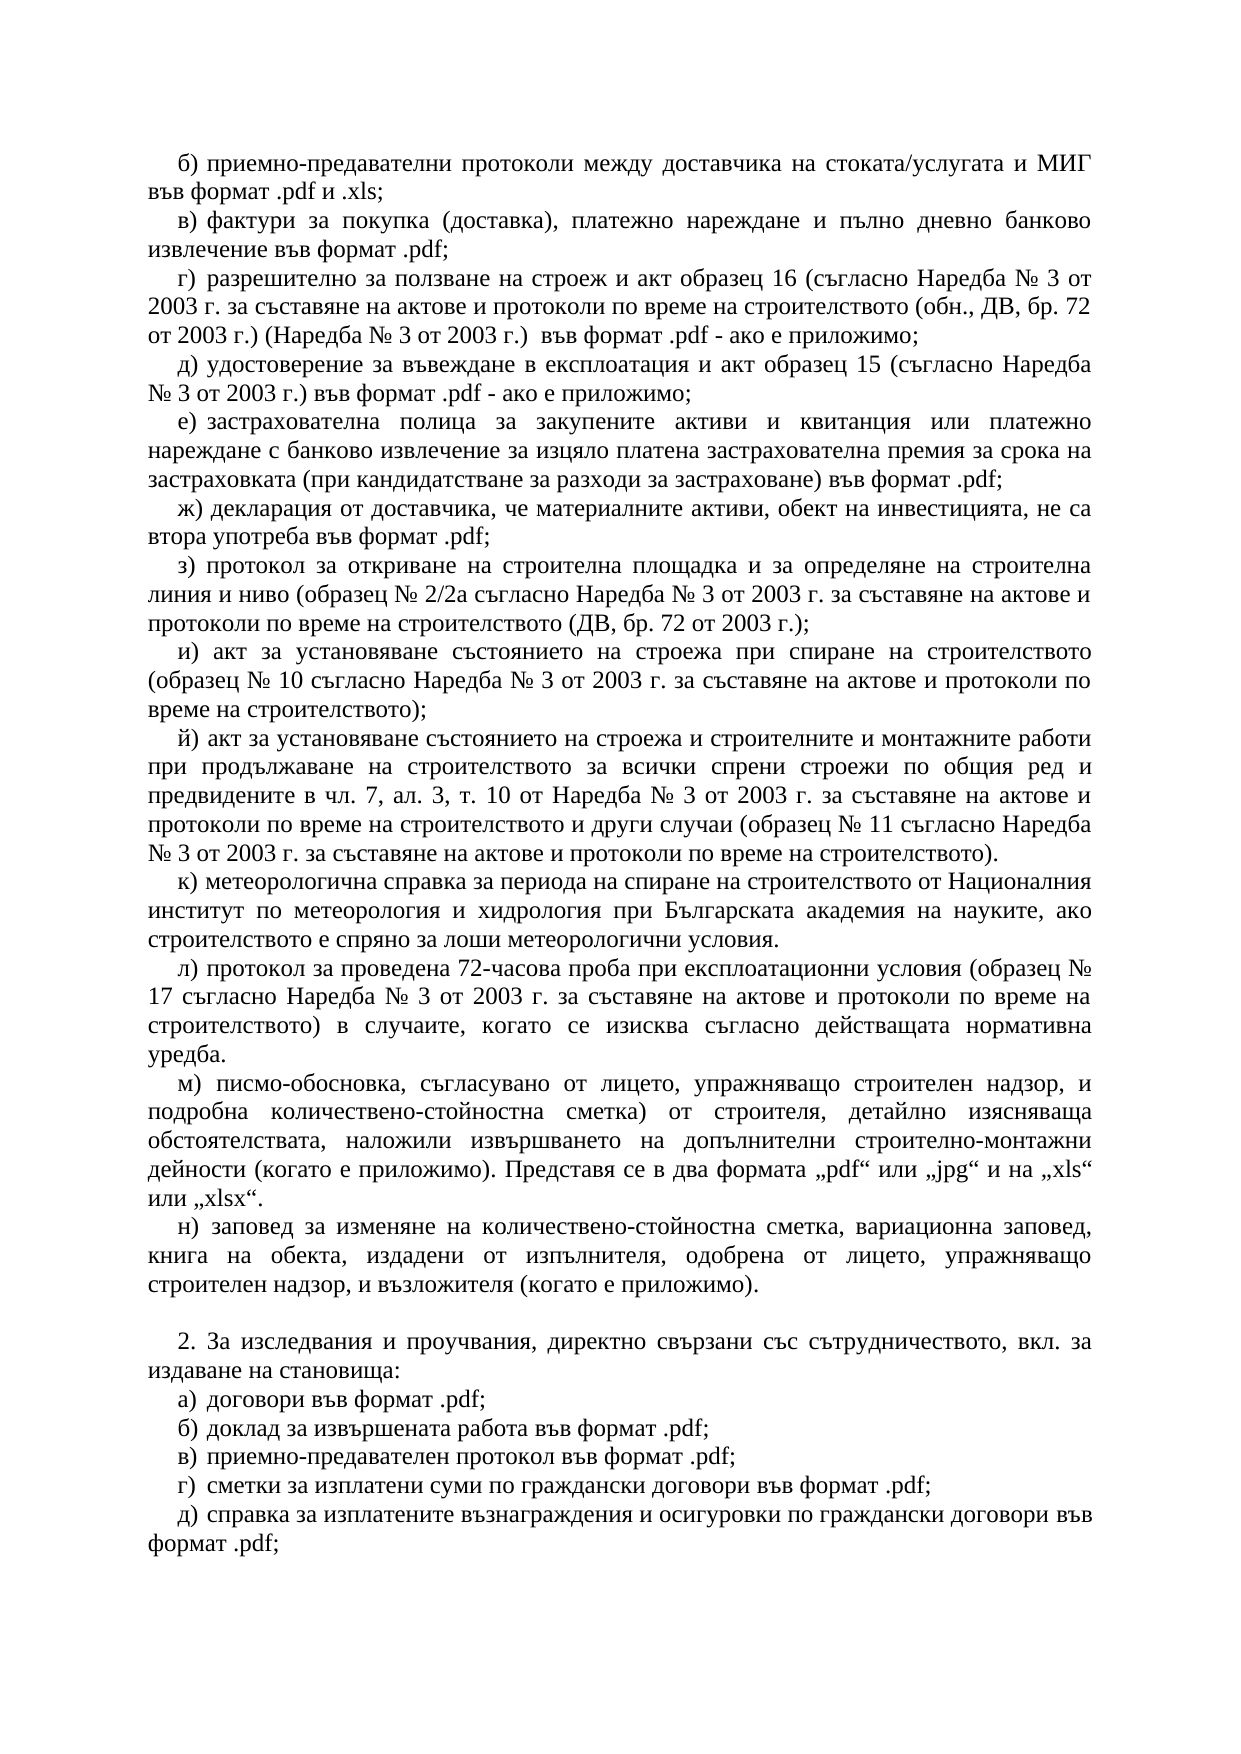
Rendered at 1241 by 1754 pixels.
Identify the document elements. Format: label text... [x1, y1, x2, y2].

text б) приемно-предавателни протоколи между доставчика на стоката/услугата и МИГ във формат .pdf и .xls; [148, 148, 1093, 205]
text ж) декларация от доставчика, че материалните активи, обект на инвестицията, не са втора употреба във формат .pdf; [148, 493, 1093, 550]
text в) фактури за покупка (доставка), платежно нареждане и пълно дневно банково извлечение във формат .pdf; [148, 205, 1093, 263]
text к) метеорологична справка за периода на спиране на строителството от Националния институт по метеорология и хидрология при Българската академия на науките, ако строителството е спряно за лоши метеорологични условия. [148, 866, 1093, 953]
text б) доклад за извършената работа във формат .pdf; [148, 1413, 1093, 1441]
text г) сметки за изплатени суми по граждански договори във формат .pdf; [148, 1470, 1093, 1499]
text е) застрахователна полица за закупените активи и квитанция или платежно нареждане с банково извлечение за изцяло платена застрахователна премия за срока на застраховката (при кандидатстване за разходи за застраховане) във формат .pdf; [148, 406, 1093, 493]
text л) протокол за проведена 72-часова проба при експлоатационни условия (образец № 17 съгласно Наредба № 3 от 2003 г. за съставяне на актове и протоколи по време на строителството) в случаите, когато се изисква съгласно действащата нормативна уредба. [148, 953, 1093, 1068]
text и) акт за установяване състоянието на строежа при спиране на строителството (образец № 10 съгласно Наредба № 3 от 2003 г. за съставяне на актове и протоколи по време на строителството); [148, 636, 1093, 723]
text в) приемно-предавателен протокол във формат .pdf; [148, 1441, 1093, 1470]
text г) разрешително за ползване на строеж и акт образец 16 (съгласно Наредба № 3 от 2003 г. за съставяне на актове и протоколи по време на строителството (обн., ДВ, бр. 72 от 2003 г.) (Наредба № 3 от 2003 г.) във формат .pdf - ако е приложимо; [148, 263, 1093, 349]
text н) заповед за изменяне на количествено-стойностна сметка, вариационна заповед, книга на обекта, издадени от изпълнителя, одобрена от лицето, упражняващо строителен надзор, и възложителя (когато е приложимо). [148, 1211, 1093, 1298]
text з) протокол за откриване на строителна площадка и за определяне на строителна линия и ниво (образец № 2/2а съгласно Наредба № 3 от 2003 г. за съставяне на актове и протоколи по време на строителството (ДВ, бр. 72 от 2003 г.); [148, 550, 1093, 636]
text д) справка за изплатените възнаграждения и осигуровки по граждански договори във формат .pdf; [148, 1499, 1093, 1556]
text м) писмо-обосновка, съгласувано от лицето, упражняващо строителен надзор, и подробна количествено-стойностна сметка) от строителя, детайлно изясняваща обстоятелствата, наложили извършването на допълнителни строително-монтажни дейности (когато е приложимо). Представя се в два формата „рdf“ или „jpg“ и на „xls“ или „xlsx“. [148, 1068, 1093, 1211]
text 2. За изследвания и проучвания, директно свързани със сътрудничеството, вкл. за издаване на становища: [148, 1326, 1093, 1384]
text й) акт за установяване състоянието на строежа и строителните и монтажните работи при продължаване на строителството за всички спрени строежи по общия ред и предвидените в чл. 7, ал. 3, т. 10 от Наредба № 3 от 2003 г. за съставяне на актове и протоколи по време на строителството и други случаи (образец № 11 съгласно Наредба № 3 от 2003 г. за съставяне на актове и протоколи по време на строителството). [148, 723, 1093, 866]
text д) удостоверение за въвеждане в експлоатация и акт образец 15 (съгласно Наредба № 3 от 2003 г.) във формат .pdf - ако е приложимо; [148, 349, 1093, 406]
text а) договори във формат .pdf; [148, 1384, 1093, 1413]
